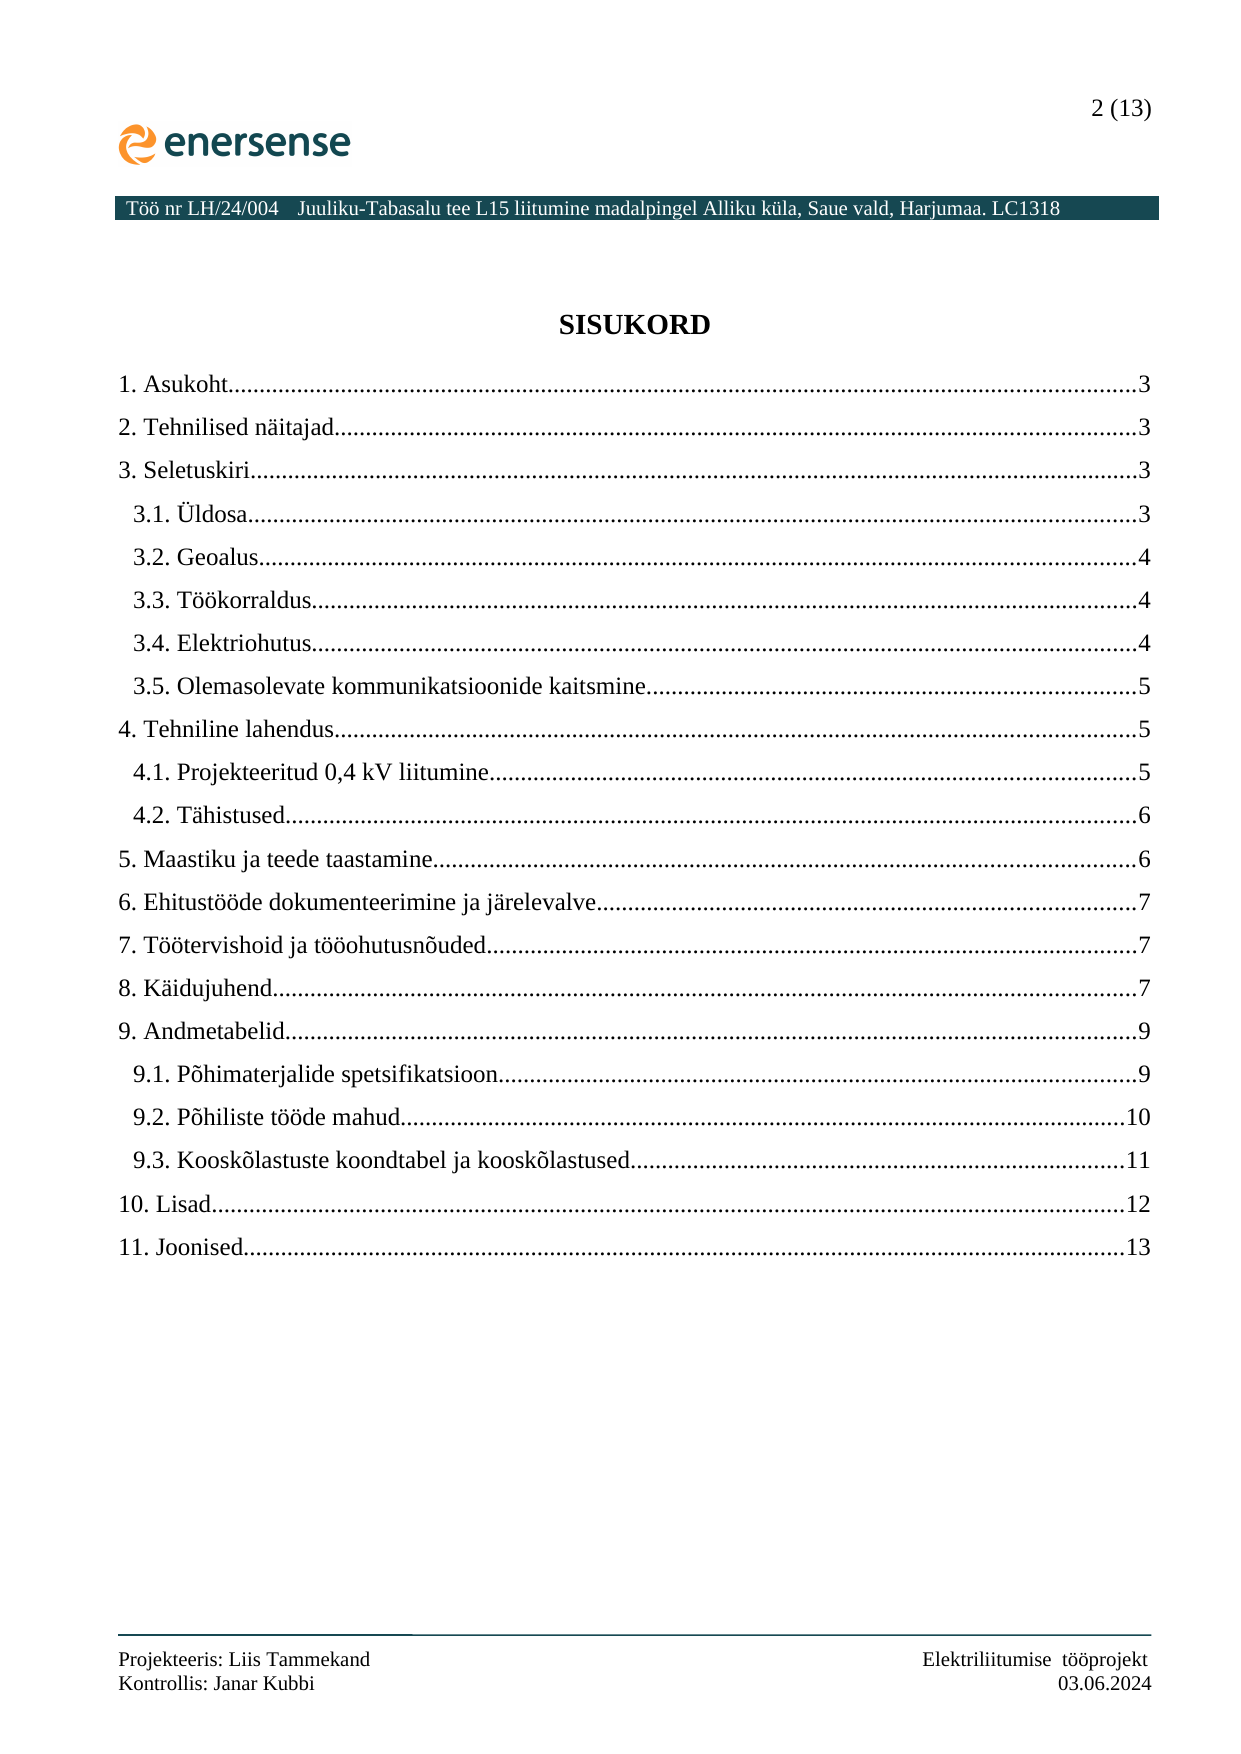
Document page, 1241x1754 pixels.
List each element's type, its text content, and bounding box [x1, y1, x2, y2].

text 9. Andmetabelid 9 [118, 1016, 1152, 1045]
text 3.4. Elektriohutus 4 [118, 628, 1152, 657]
picture [118, 121, 353, 167]
text 8. Käidujuhend 7 [118, 973, 1152, 1002]
text 9.1. Põhimaterjalide spetsifikatsioon 9 [118, 1059, 1152, 1088]
text 3. Seletuskiri 3 [118, 456, 1152, 484]
text 6. Ehitustööde dokumenteerimine ja järelevalve 7 [118, 887, 1152, 916]
text 10. Lisad 12 [118, 1189, 1152, 1217]
text 4. Tehniline lahendus 5 [118, 714, 1152, 743]
text 9.3. Kooskõlastuste koondtabel ja kooskõlastused 11 [118, 1146, 1152, 1174]
text 9.2. Põhiliste tööde mahud 10 [118, 1102, 1152, 1131]
text 7. Töötervishoid ja tööohutusnõuded 7 [118, 930, 1152, 959]
text 3.5. Olemasolevate kommunikatsioonide kaitsmine. 5 [118, 671, 1152, 700]
text 2. Tehnilised näitajad 3 [118, 412, 1152, 441]
text 5. Maastiku ja teede taastamine 6 [118, 844, 1152, 872]
text 3.1. Üldosa 3 [118, 499, 1152, 527]
title Sisukord [118, 307, 1152, 341]
text 11. Joonised 13 [118, 1232, 1152, 1261]
text 1. Asukoht 3 [118, 369, 1152, 398]
text 4.2. Tähistused 6 [118, 801, 1152, 829]
text 3.2. Geoalus 4 [118, 542, 1152, 571]
text 4.1. Projekteeritud 0,4 kV liitumine 5 [118, 757, 1152, 786]
text 3.3. Töökorraldus 4 [118, 585, 1152, 614]
